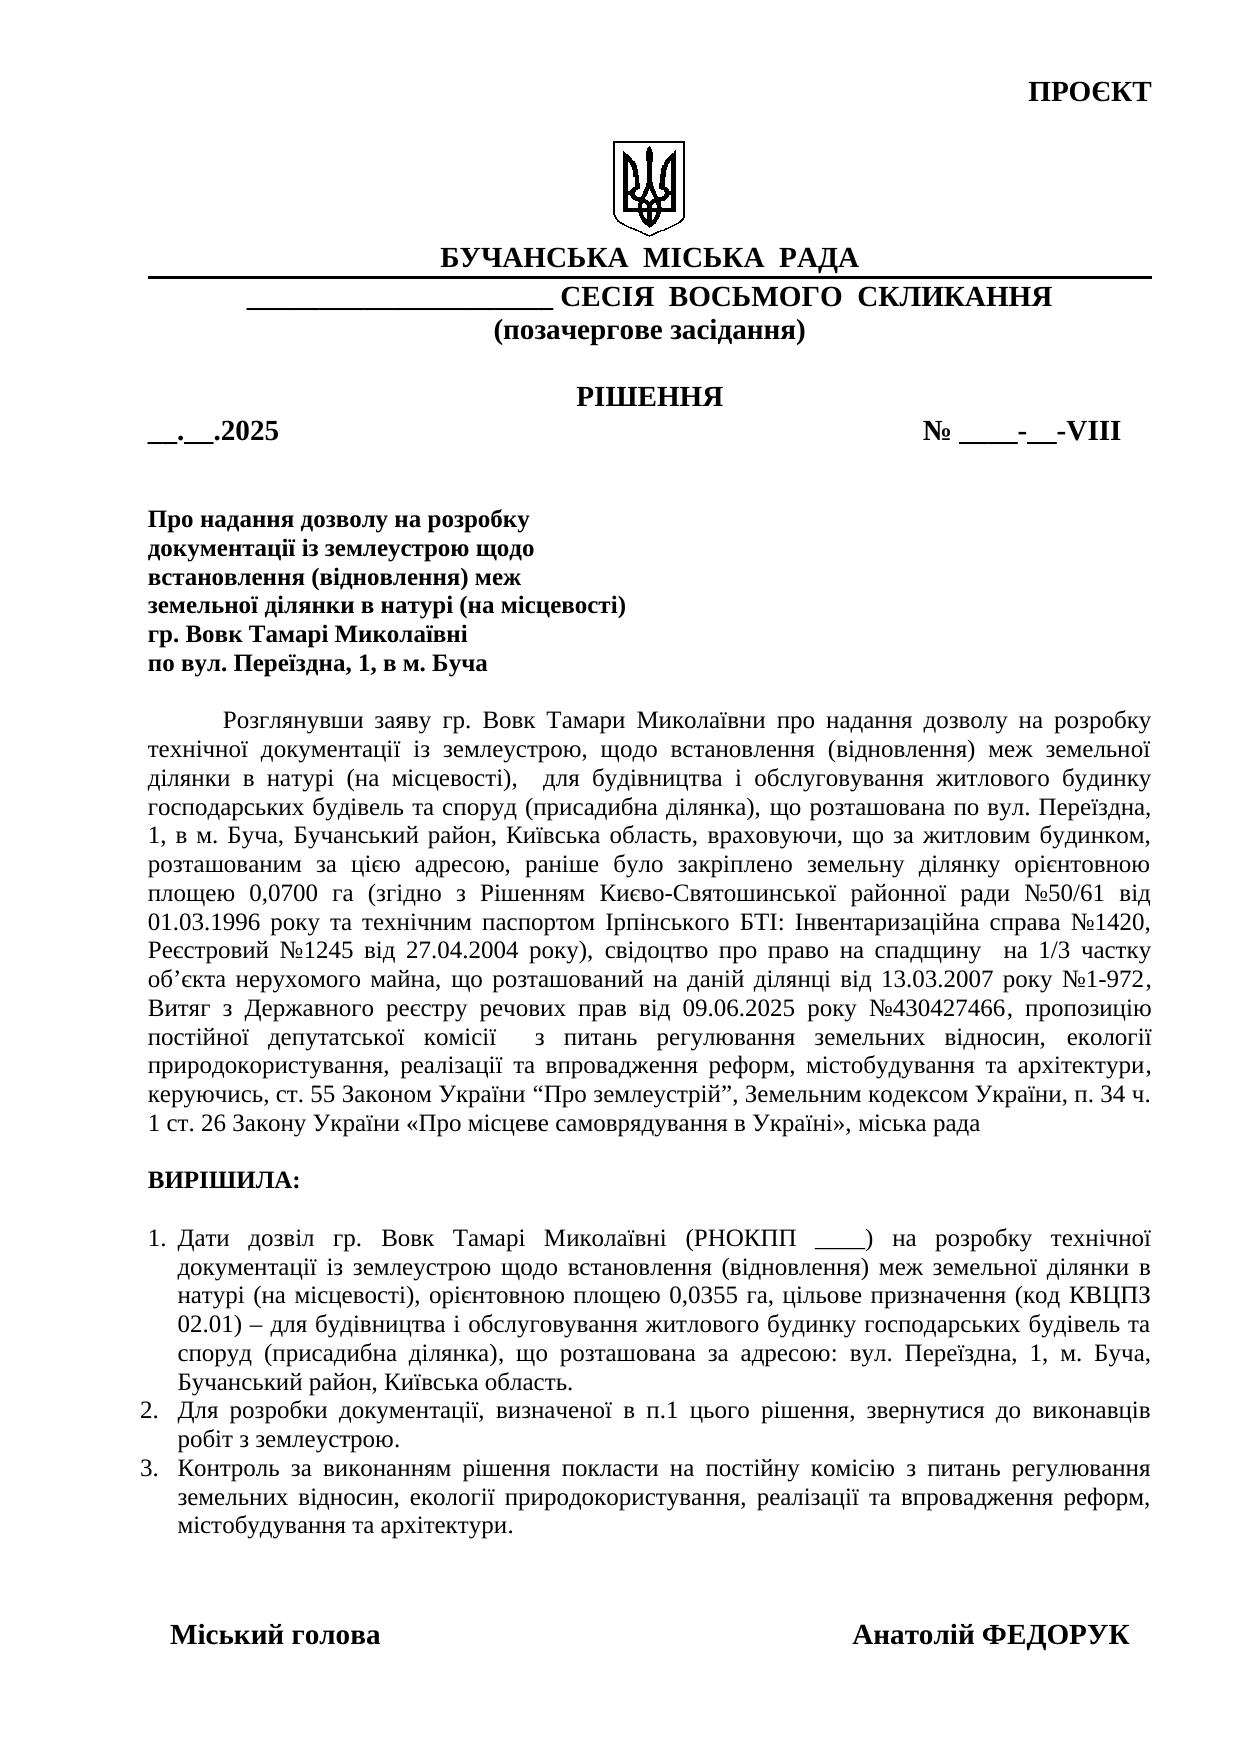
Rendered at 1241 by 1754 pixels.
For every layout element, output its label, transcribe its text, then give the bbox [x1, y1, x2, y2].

text БУЧАНСЬКА МІСЬКА РАДА [148, 240, 1152, 276]
text встановлення (відновлення) меж [148, 562, 649, 590]
text РІШЕННЯ [148, 379, 1152, 413]
text Розглянувши заяву гр. Вовк Тамари Миколаївни про надання дозволу на розробку технічної документації із землеустрою, щодо встановлення (відновлення) меж земельної ділянки в натурі (на місцевості), для будівництва і обслуговування житлового будинку господарських будівель та споруд (присадибна ділянка), що розташована по вул. Переїздна, 1, в м. Буча, Бучанський район, Київська область, враховуючи, що за житловим будинком, розташованим за цією адресою, раніше було закріплено земельну ділянку орієнтовною площею 0,0700 га (згідно з Рішенням Києво-Святошинської районної ради №50/61 від 01.03.1996 року та технічним паспортом Ірпінського БТІ: Інвентаризаційна справа №1420, Реєстровий №1245 від 27.04.2004 року), свідоцтво про право на спадщину на 1/3 частку об’єкта нерухомого майна, що розташований на даній ділянці від 13.03.2007 року №1-972, Витяг з Державного реєстру речових прав від 09.06.2025 року №430427466, пропозицію постійної депутатської комісії з питань регулювання земельних відносин, екології природокористування, реалізації та впровадження реформ, містобудування та архітектури, керуючись, ст. 55 Законом України “Про землеустрій”, Земельним кодексом України, п. 34 ч. 1 ст. 26 Закону України «Про місцеве самоврядування в Україні», міська рада [148, 705, 1152, 1137]
text __.__.2025 № ____-__-VІІІ [148, 413, 1152, 447]
text гр. Вовк Тамарі Миколаївні [148, 619, 649, 648]
list Контроль за виконанням рішення покласти на постійну комісію з питань регулювання земельних відносин, екології природокористування, реалізації та впровадження реформ, містобудування та архітектури. [140, 1453, 1152, 1539]
text ВИРІШИЛА: [148, 1165, 1152, 1194]
text по вул. Переїздна, 1, в м. Буча [148, 648, 649, 677]
text Міський голова Анатолій ФЕДОРУК [148, 1617, 1152, 1651]
text Про надання дозволу на розробку [148, 504, 649, 533]
text земельної ділянки в натурі (на місцевості) [148, 590, 649, 619]
text _____________________ СЕСІЯ ВОСЬМОГО СКЛИКАННЯ [148, 279, 1152, 312]
text (позачергове засідання) [148, 312, 1152, 346]
text документації із землеустрою щодо [148, 533, 649, 562]
list Дати дозвіл гр. Вовк Тамарі Миколаївні (РНОКПП ____) на розробку технічної документації із землеустрою щодо встановлення (відновлення) меж земельної ділянки в натурі (на місцевості), орієнтовною площею 0,0355 га, цільове призначення (код КВЦПЗ 02.01) – для будівництва і обслуговування житлового будинку господарських будівель та споруд (присадибна ділянка), що розташована за адресою: вул. Переїздна, 1, м. Буча, Бучанський район, Київська область. [148, 1223, 1152, 1395]
list Для розробки документації, визначеної в п.1 цього рішення, звернутися до виконавців робіт з землеустрою. [140, 1395, 1152, 1453]
